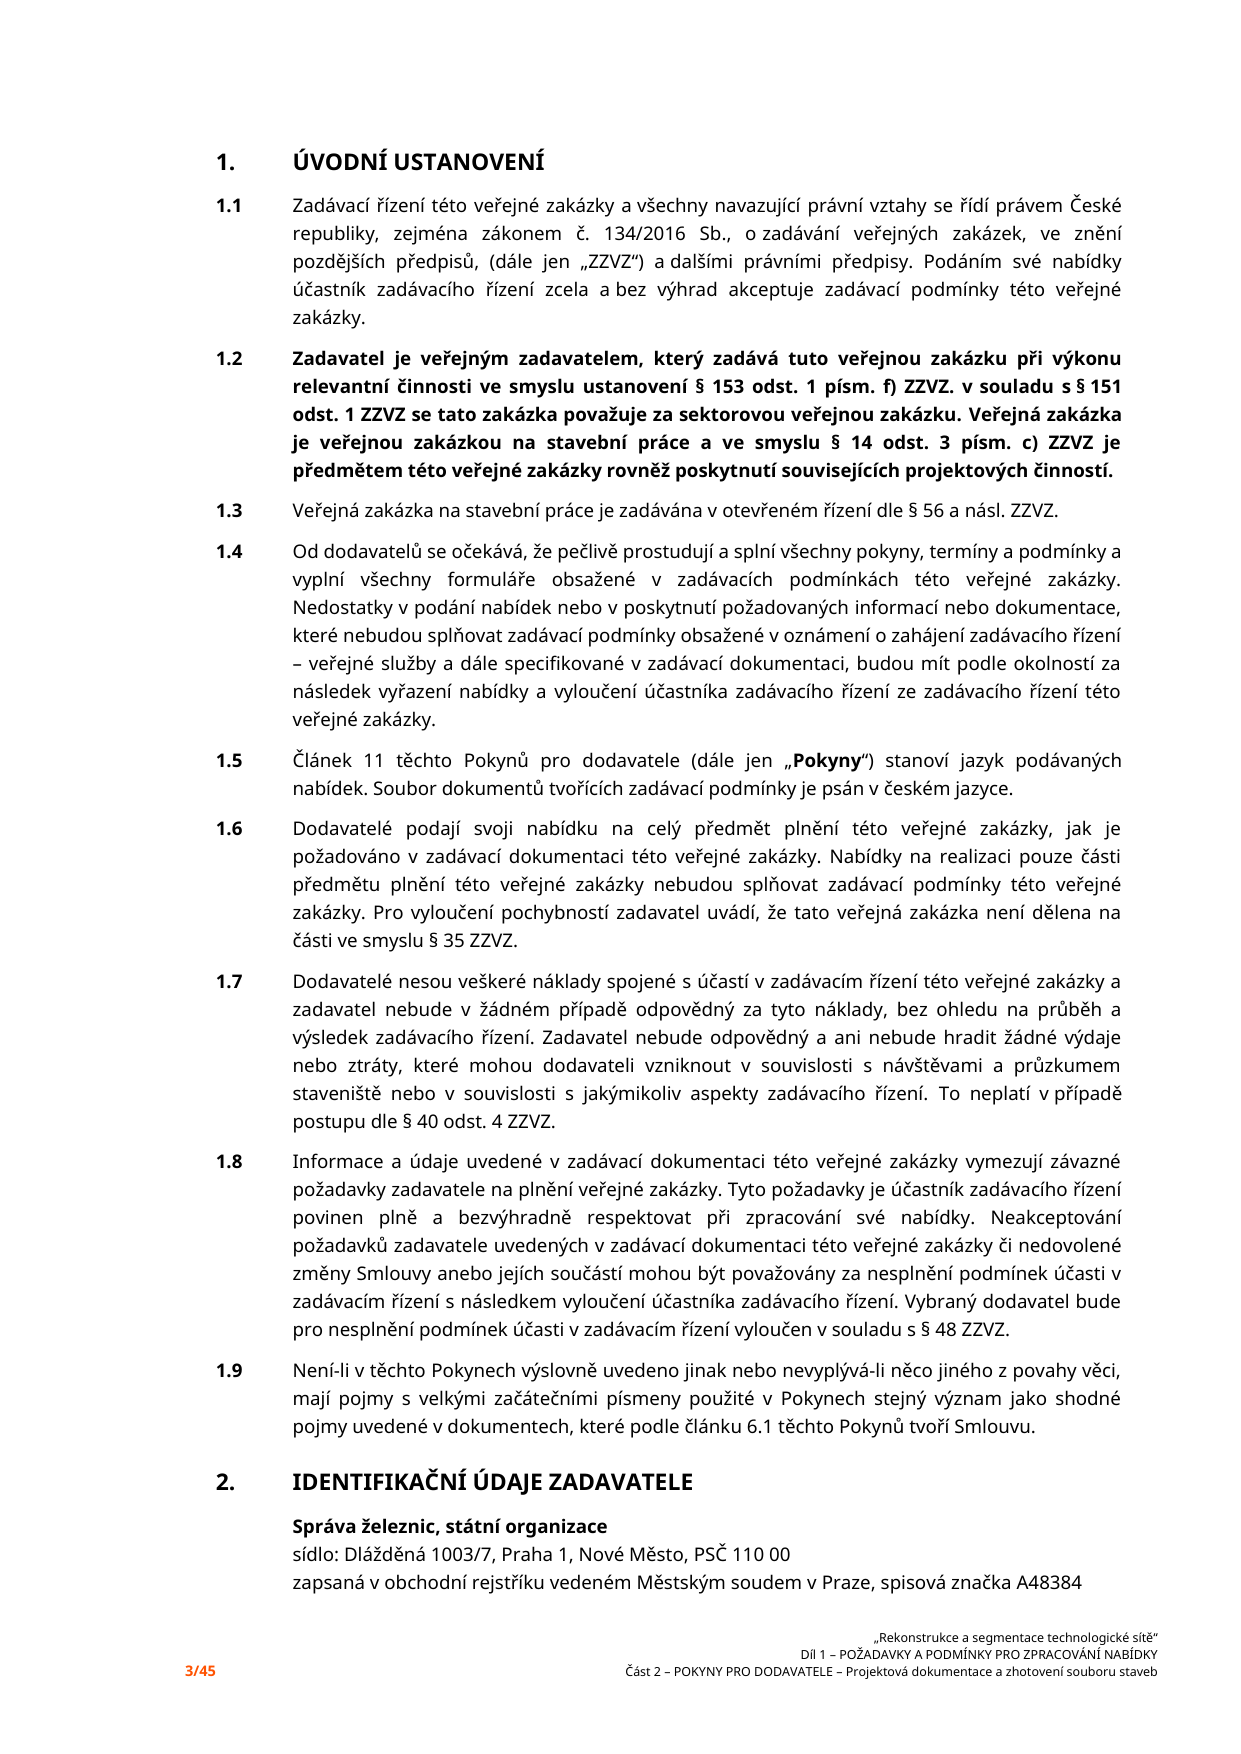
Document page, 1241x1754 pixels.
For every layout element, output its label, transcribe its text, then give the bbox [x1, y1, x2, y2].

text Zadavatel je veřejným zadavatelem, který zadává tuto veřejnou zakázku při výkonu relevantní činnosti ve smyslu ustanovení § 153 odst. 1 písm. f) ZZVZ. v souladu s § 151 odst. 1 ZZVZ se tato zakázka považuje za sektorovou veřejnou zakázku. Veřejná zakázka je veřejnou zakázkou na stavební práce a ve smyslu § 14 odst. 3 písm. c) ZZVZ je předmětem této veřejné zakázky rovněž poskytnutí souvisejících projektových činností. [216, 345, 1122, 483]
text Dodavatelé nesou veškeré náklady spojené s účastí v zadávacím řízení této veřejné zakázky a zadavatel nebude v žádném případě odpovědný za tyto náklady, bez ohledu na průběh a výsledek zadávacího řízení. Zadavatel nebude odpovědný a ani nebude hradit žádné výdaje nebo ztráty, které mohou dodavateli vzniknout v souvislosti s návštěvami a průzkumem staveniště nebo v souvislosti s jakýmikoliv aspekty zadávacího řízení. To neplatí v případě postupu dle § 40 odst. 4 ZZVZ. [216, 968, 1122, 1134]
text Informace a údaje uvedené v zadávací dokumentaci této veřejné zakázky vymezují závazné požadavky zadavatele na plnění veřejné zakázky. Tyto požadavky je účastník zadávacího řízení povinen plně a bezvýhradně respektovat při zpracování své nabídky. Neakceptování požadavků zadavatele uvedených v zadávací dokumentaci této veřejné zakázky či nedovolené změny Smlouvy anebo jejích součástí mohou být považovány za nesplnění podmínek účasti v zadávacím řízení s následkem vyloučení účastníka zadávacího řízení. Vybraný dodavatel bude pro nesplnění podmínek účasti v zadávacím řízení vyloučen v souladu s § 48 ZZVZ. [216, 1149, 1122, 1342]
text Od dodavatelů se očekává, že pečlivě prostudují a splní všechny pokyny, termíny a podmínky a vyplní všechny formuláře obsažené v zadávacích podmínkách této veřejné zakázky. Nedostatky v podání nabídek nebo v poskytnutí požadovaných informací nebo dokumentace, které nebudou splňovat zadávací podmínky obsažené v oznámení o zahájení zadávacího řízení – veřejné služby a dále specifikované v zadávací dokumentaci, budou mít podle okolností za následek vyřazení nabídky a vyloučení účastníka zadávacího řízení ze zadávacího řízení této veřejné zakázky. [216, 538, 1122, 732]
text ÚVODNÍ USTANOVENÍ [216, 146, 1122, 177]
text IDENTIFIKAČNÍ ÚDAJE ZADAVATELE [216, 1466, 1122, 1498]
text Zadávací řízení této veřejné zakázky a všechny navazující právní vztahy se řídí právem České republiky, zejména zákonem č. 134/2016 Sb., o zadávání veřejných zakázek, ve znění pozdějších předpisů, (dále jen „ZZVZ“) a dalšími právními předpisy. Podáním své nabídky účastník zadávacího řízení zcela a bez výhrad akceptuje zadávací podmínky této veřejné zakázky. [216, 192, 1122, 330]
text Není-li v těchto Pokynech výslovně uvedeno jinak nebo nevyplývá-li něco jiného z povahy věci, mají pojmy s velkými začátečními písmeny použité v Pokynech stejný význam jako shodné pojmy uvedené v dokumentech, které podle článku 6.1 těchto Pokynů tvoří Smlouvu. [216, 1357, 1122, 1439]
text Správa železnic, státní organizace [292, 1513, 1122, 1539]
text Veřejná zakázka na stavební práce je zadávána v otevřeném řízení dle § 56 a násl. ZZVZ. [216, 498, 1122, 523]
text zapsaná v obchodní rejstříku vedeném Městským soudem v Praze, spisová značka A48384 [292, 1569, 1122, 1595]
text Článek 11 těchto Pokynů pro dodavatele (dále jen „Pokyny“) stanoví jazyk podávaných nabídek. Soubor dokumentů tvořících zadávací podmínky je psán v českém jazyce. [216, 747, 1122, 800]
text Dodavatelé podají svoji nabídku na celý předmět plnění této veřejné zakázky, jak je požadováno v zadávací dokumentaci této veřejné zakázky. Nabídky na realizaci pouze části předmětu plnění této veřejné zakázky nebudou splňovat zadávací podmínky této veřejné zakázky. Pro vyloučení pochybností zadavatel uvádí, že tato veřejná zakázka není dělena na části ve smyslu § 35 ZZVZ. [216, 815, 1122, 953]
text sídlo: Dlážděná 1003/7, Praha 1, Nové Město, PSČ 110 00 [292, 1541, 1122, 1567]
